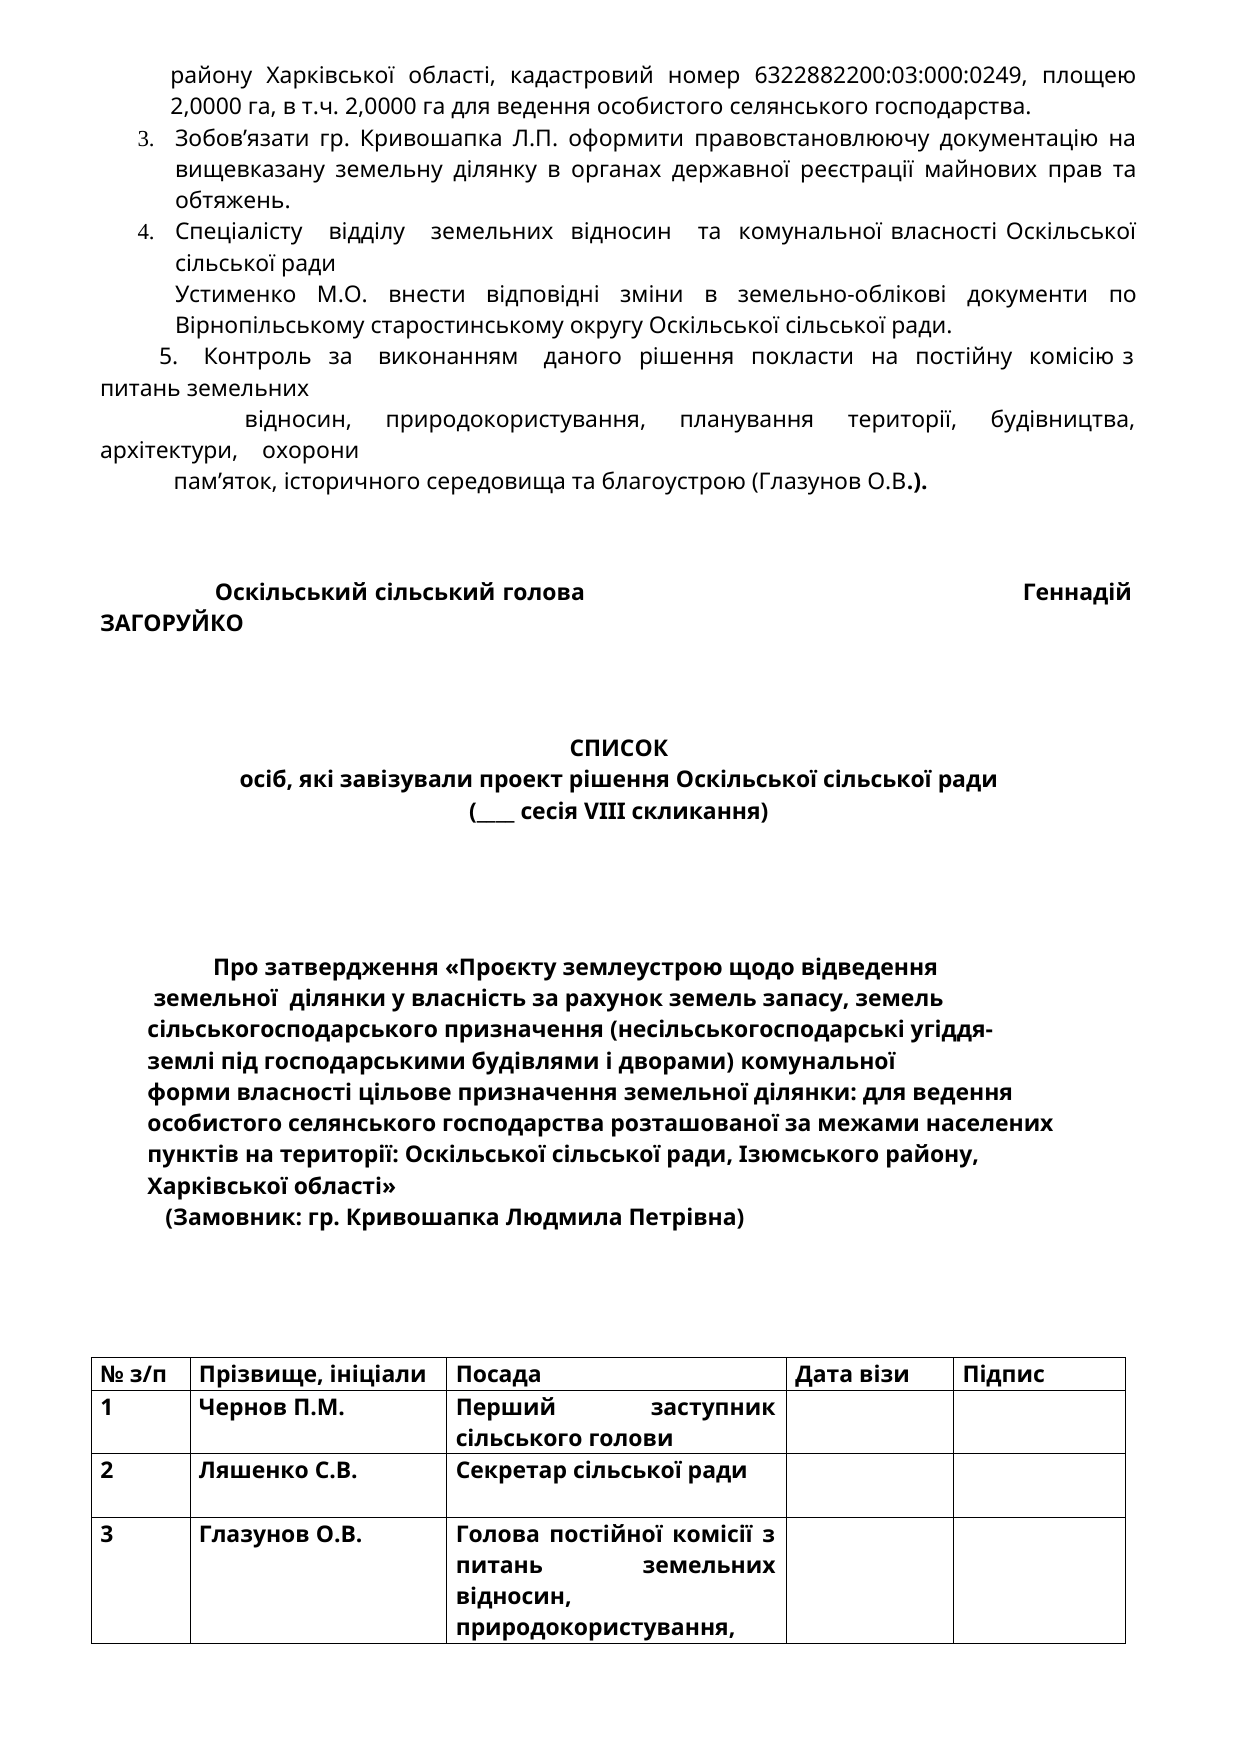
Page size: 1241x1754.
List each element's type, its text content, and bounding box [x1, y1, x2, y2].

table_cell [954, 1391, 1125, 1453]
list Зобов’язати гр. Кривошапка Л.П. оформити правовстановлюючу документацію на вищевказану земельну ділянку в органах державної реєстрації майнових прав та обтяжень. [137, 122, 1137, 215]
table_cell [787, 1454, 953, 1517]
table_cell Глазунов О.В. [191, 1518, 446, 1643]
table_cell Перший заступник сільського голови [447, 1391, 786, 1453]
table_cell Чернов П.М. [191, 1391, 446, 1453]
text (____ сесія VIІІ скликання) [100, 795, 1137, 826]
table_cell [954, 1454, 1125, 1517]
table_cell 1 [92, 1391, 190, 1453]
text сільськогосподарського призначення (несільськогосподарські угіддя- [100, 1013, 1137, 1045]
text СПИСОК [100, 732, 1137, 763]
text відносин, природокористування, планування території, будівництва, архітектури, охорони [100, 403, 1137, 465]
table_cell [787, 1391, 953, 1453]
table_header № з/п [92, 1358, 190, 1389]
table_cell 3 [92, 1518, 190, 1643]
text Про затвердження «Проєкту землеустрою щодо відведення [100, 951, 1137, 982]
table_cell 2 [92, 1454, 190, 1517]
list Спеціалісту відділу земельних відносин та комунальної власності Оскільської сільської ради [137, 215, 1137, 278]
text земельної ділянки у власність за рахунок земель запасу, земель [100, 982, 1137, 1013]
list Устименко М.О. внести відповідні зміни в земельно-облікові документи по Вірнопільському старостинському округу Оскільської сільської ради. [175, 278, 1137, 340]
text (Замовник: гр. Кривошапка Людмила Петрівна) [100, 1201, 1137, 1232]
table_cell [447, 1518, 786, 1643]
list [133, 59, 1137, 122]
table_header Дата візи [787, 1358, 953, 1389]
text 5. Контроль за виконанням даного рішення покласти на постійну комісію з питань земельних [100, 340, 1137, 403]
table_cell [787, 1518, 953, 1643]
text землі під господарськими будівлями і дворами) комунальної [100, 1045, 1137, 1076]
text Оскільський сільський голова Геннадій ЗАГОРУЙКО [100, 576, 1137, 638]
table_cell Секретар сільської ради [447, 1454, 786, 1517]
table_cell Ляшенко С.В. [191, 1454, 446, 1517]
table_header Прізвище, ініціали [191, 1358, 446, 1389]
text Харківської області» [100, 1170, 1137, 1201]
text пам’яток, історичного середовища та благоустрою (Глазунов О.В.). [150, 465, 1137, 497]
text пунктів на території: Оскільської сільської ради, Ізюмського району, [100, 1138, 1137, 1170]
table_header Посада [447, 1358, 786, 1389]
text форми власності цільове призначення земельної ділянки: для ведення [100, 1076, 1137, 1107]
table_header Підпис [954, 1358, 1125, 1389]
table_cell [954, 1518, 1125, 1643]
text осіб, які завізували проект рішення Оскільської сільської ради [100, 763, 1137, 795]
text особистого селянського господарства розташованої за межами населених [100, 1107, 1137, 1138]
